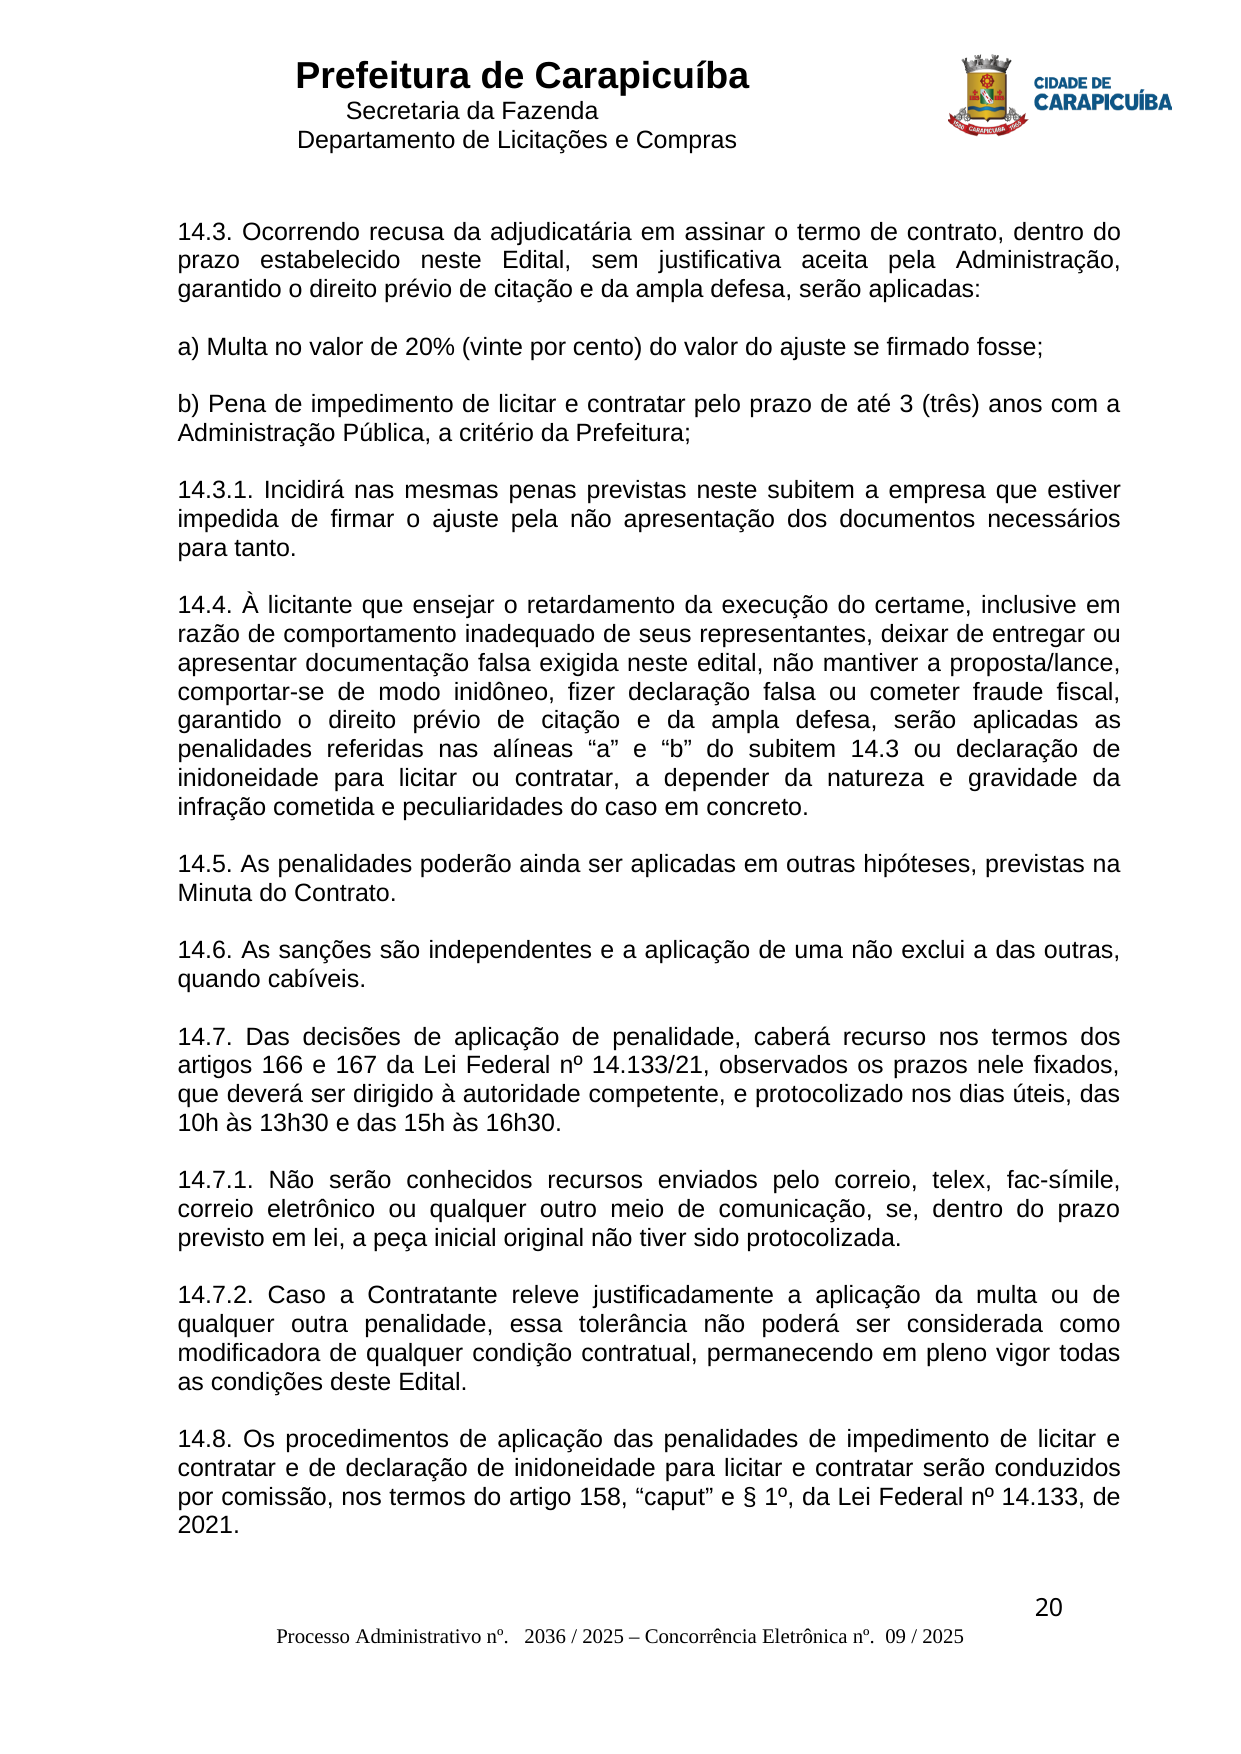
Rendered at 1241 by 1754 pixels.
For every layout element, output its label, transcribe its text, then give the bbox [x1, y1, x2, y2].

text a) Multa no valor de 20% (vinte por cento) do valor do ajuste se firmado fosse; [177, 332, 1122, 360]
text 14.8. Os procedimentos de aplicação das penalidades de impedimento de licitar e contratar e de declaração de inidoneidade para licitar e contratar serão conduzidos por comissão, nos termos do artigo 158, “caput” e § 1º, da Lei Federal nº 14.133, de 2021. [177, 1424, 1122, 1539]
text 14.4. À licitante que ensejar o retardamento da execução do certame, inclusive em razão de comportamento inadequado de seus representantes, deixar de entregar ou apresentar documentação falsa exigida neste edital, não mantiver a proposta/lance, comportar-se de modo inidôneo, fizer declaração falsa ou cometer fraude fiscal, garantido o direito prévio de citação e da ampla defesa, serão aplicadas as penalidades referidas nas alíneas “a” e “b” do subitem 14.3 ou declaração de inidoneidade para licitar ou contratar, a depender da natureza e gravidade da infração cometida e peculiaridades do caso em concreto. [177, 590, 1122, 820]
text 14.7.2. Caso a Contratante releve justificadamente a aplicação da multa ou de qualquer outra penalidade, essa tolerância não poderá ser considerada como modificadora de qualquer condição contratual, permanecendo em pleno vigor todas as condições deste Edital. [177, 1280, 1122, 1395]
text 14.7.1. Não serão conhecidos recursos enviados pelo correio, telex, fac-símile, correio eletrônico ou qualquer outro meio de comunicação, se, dentro do prazo previsto em lei, a peça inicial original não tiver sido protocolizada. [177, 1165, 1122, 1252]
text 14.6. As sanções são independentes e a aplicação de uma não exclui a das outras, quando cabíveis. [177, 935, 1122, 993]
text 14.3. Ocorrendo recusa da adjudicatária em assinar o termo de contrato, dentro do prazo estabelecido neste Edital, sem justificativa aceita pela Administração, garantido o direito prévio de citação e da ampla defesa, serão aplicadas: [177, 217, 1122, 303]
text 14.7. Das decisões de aplicação de penalidade, caberá recurso nos termos dos artigos 166 e 167 da Lei Federal nº 14.133/21, observados os prazos nele fixados, que deverá ser dirigido à autoridade competente, e protocolizado nos dias úteis, das 10h às 13h30 e das 15h às 16h30. [177, 1022, 1122, 1137]
picture [946, 44, 1172, 142]
text 14.5. As penalidades poderão ainda ser aplicadas em outras hipóteses, previstas na Minuta do Contrato. [177, 849, 1122, 907]
text b) Pena de impedimento de licitar e contratar pelo prazo de até 3 (três) anos com a Administração Pública, a critério da Prefeitura; [177, 389, 1122, 447]
text 14.3.1. Incidirá nas mesmas penas previstas neste subitem a empresa que estiver impedida de firmar o ajuste pela não apresentação dos documentos necessários para tanto. [177, 475, 1122, 562]
